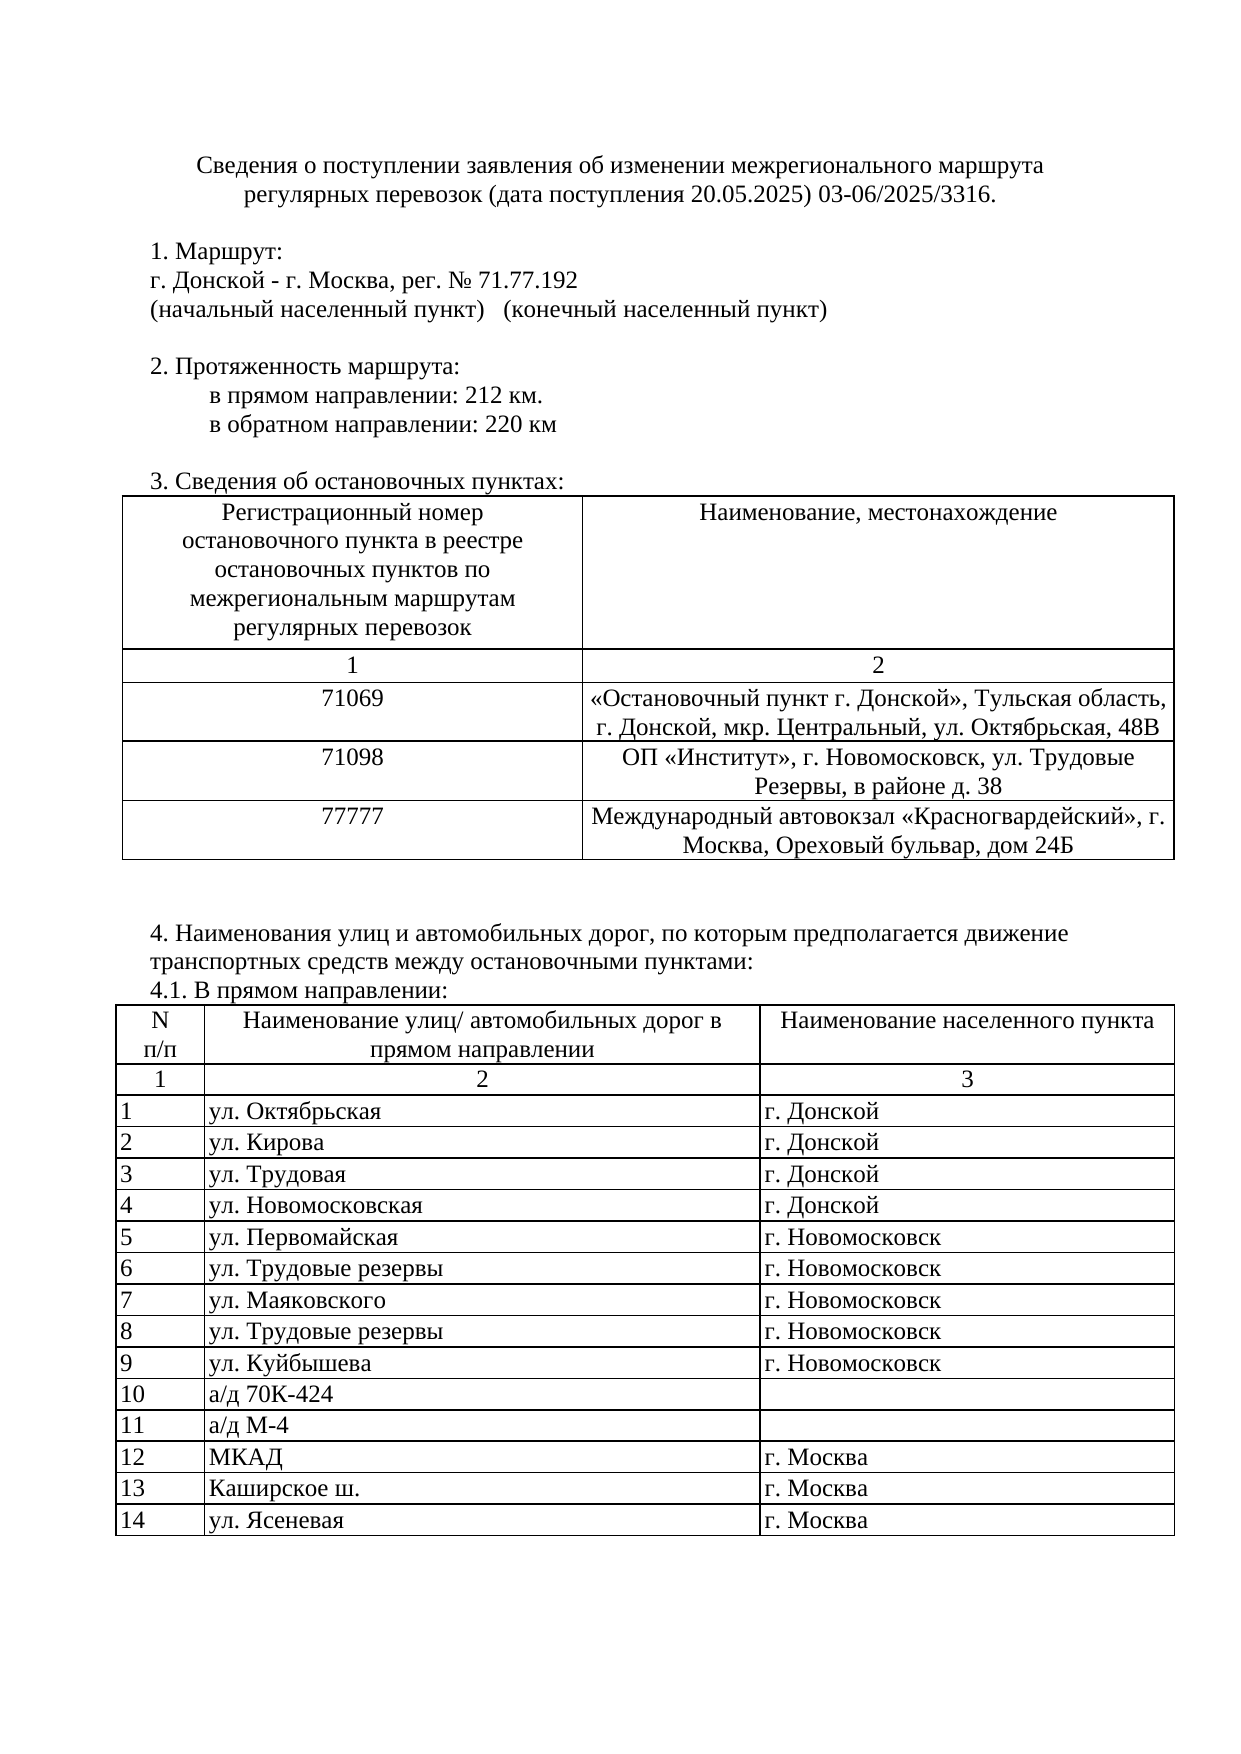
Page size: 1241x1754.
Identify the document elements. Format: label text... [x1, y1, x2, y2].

text 1. Маршрут: [150, 236, 1090, 265]
table_cell ул. Трудовые резервы [205, 1316, 759, 1346]
table_cell 5 [117, 1222, 204, 1252]
table_cell 1 [117, 1065, 204, 1094]
table_cell 8 [117, 1316, 204, 1346]
table_cell МКАД [205, 1442, 759, 1472]
table_cell 3 [117, 1159, 204, 1189]
table_cell ул. Трудовая [205, 1159, 759, 1189]
text (начальный населенный пункт) (конечный населенный пункт) [150, 294, 1090, 322]
table_cell «Остановочный пункт г. Донской», Тульская область, г. Донской, мкр. Центральный, ул. Октябрьская, 48В [583, 683, 1173, 740]
table_cell ул. Маяковского [205, 1285, 759, 1314]
text 4. Наименования улиц и автомобильных дорог, по которым предполагается движение транспортных средств между остановочными пунктами: [150, 918, 1090, 975]
table_cell 14 [117, 1505, 204, 1535]
table_cell г. Новомосковск [761, 1348, 1174, 1377]
table_cell 2 [583, 650, 1173, 681]
table_cell 6 [117, 1253, 204, 1283]
table_cell 77777 [123, 801, 582, 858]
text Сведения о поступлении заявления об изменении межрегионального маршрута регулярных перевозок (дата поступления 20.05.2025) 03-06/2025/3316. [150, 150, 1090, 207]
table_cell Международный автовокзал «Красногвардейский», г. Москва, Ореховый бульвар, дом 24Б [583, 801, 1173, 858]
table_cell г. Донской [761, 1159, 1174, 1189]
table_cell г. Донской [761, 1096, 1174, 1126]
table_header Регистрационный номер остановочного пункта в реестре остановочных пунктов по межрегиональным маршрутам регулярных перевозок [123, 497, 582, 648]
table_cell 2 [117, 1127, 204, 1157]
table_cell г. Донской [761, 1190, 1174, 1220]
table_cell ул. Первомайская [205, 1222, 759, 1252]
text в прямом направлении: 212 км. [150, 380, 1090, 409]
table_cell ул. Куйбышева [205, 1348, 759, 1377]
table_cell г. Донской [761, 1127, 1174, 1157]
table_cell г. Москва [761, 1473, 1174, 1503]
table_header Наименование населенного пункта [761, 1006, 1174, 1063]
table_cell ОП «Институт», г. Новомосковск, ул. Трудовые Резервы, в районе д. 38 [583, 742, 1173, 799]
table_cell 7 [117, 1285, 204, 1314]
table_cell г. Новомосковск [761, 1222, 1174, 1252]
table_cell ул. Кирова [205, 1127, 759, 1157]
table_cell 71069 [123, 683, 582, 740]
table_cell Каширское ш. [205, 1473, 759, 1503]
text 4.1. В прямом направлении: [150, 975, 1090, 1004]
table_cell ул. Ясеневая [205, 1505, 759, 1535]
table_cell 12 [117, 1442, 204, 1472]
table_header Наименование, местонахождение [583, 497, 1173, 648]
table_cell ул. Октябрьская [205, 1096, 759, 1126]
text 2. Протяженность маршрута: [150, 351, 1090, 380]
text г. Донской - г. Москва, рег. № 71.77.192 [150, 265, 1090, 294]
table_cell 2 [205, 1065, 759, 1094]
table_cell 3 [761, 1065, 1174, 1094]
table_cell г. Новомосковск [761, 1253, 1174, 1283]
table_cell 13 [117, 1473, 204, 1503]
text в обратном направлении: 220 км [150, 409, 1090, 437]
table_cell ул. Новомосковская [205, 1190, 759, 1220]
table_cell 10 [117, 1379, 204, 1409]
table_header Наименование улиц/ автомобильных дорог в прямом направлении [205, 1006, 759, 1063]
table_cell [761, 1411, 1174, 1440]
table_cell г. Новомосковск [761, 1285, 1174, 1314]
table_cell 4 [117, 1190, 204, 1220]
table_cell 1 [117, 1096, 204, 1126]
table_cell [761, 1379, 1174, 1409]
table_cell г. Москва [761, 1442, 1174, 1472]
table_header N п/п [117, 1006, 204, 1063]
table_cell 1 [123, 650, 582, 681]
table_cell г. Новомосковск [761, 1316, 1174, 1346]
table_cell а/д 70К-424 [205, 1379, 759, 1409]
table_cell 9 [117, 1348, 204, 1377]
table_cell 11 [117, 1411, 204, 1440]
table_cell 71098 [123, 742, 582, 799]
text 3. Сведения об остановочных пунктах: [150, 466, 1090, 495]
table_cell ул. Трудовые резервы [205, 1253, 759, 1283]
table_cell г. Москва [761, 1505, 1174, 1535]
table_cell а/д М-4 [205, 1411, 759, 1440]
